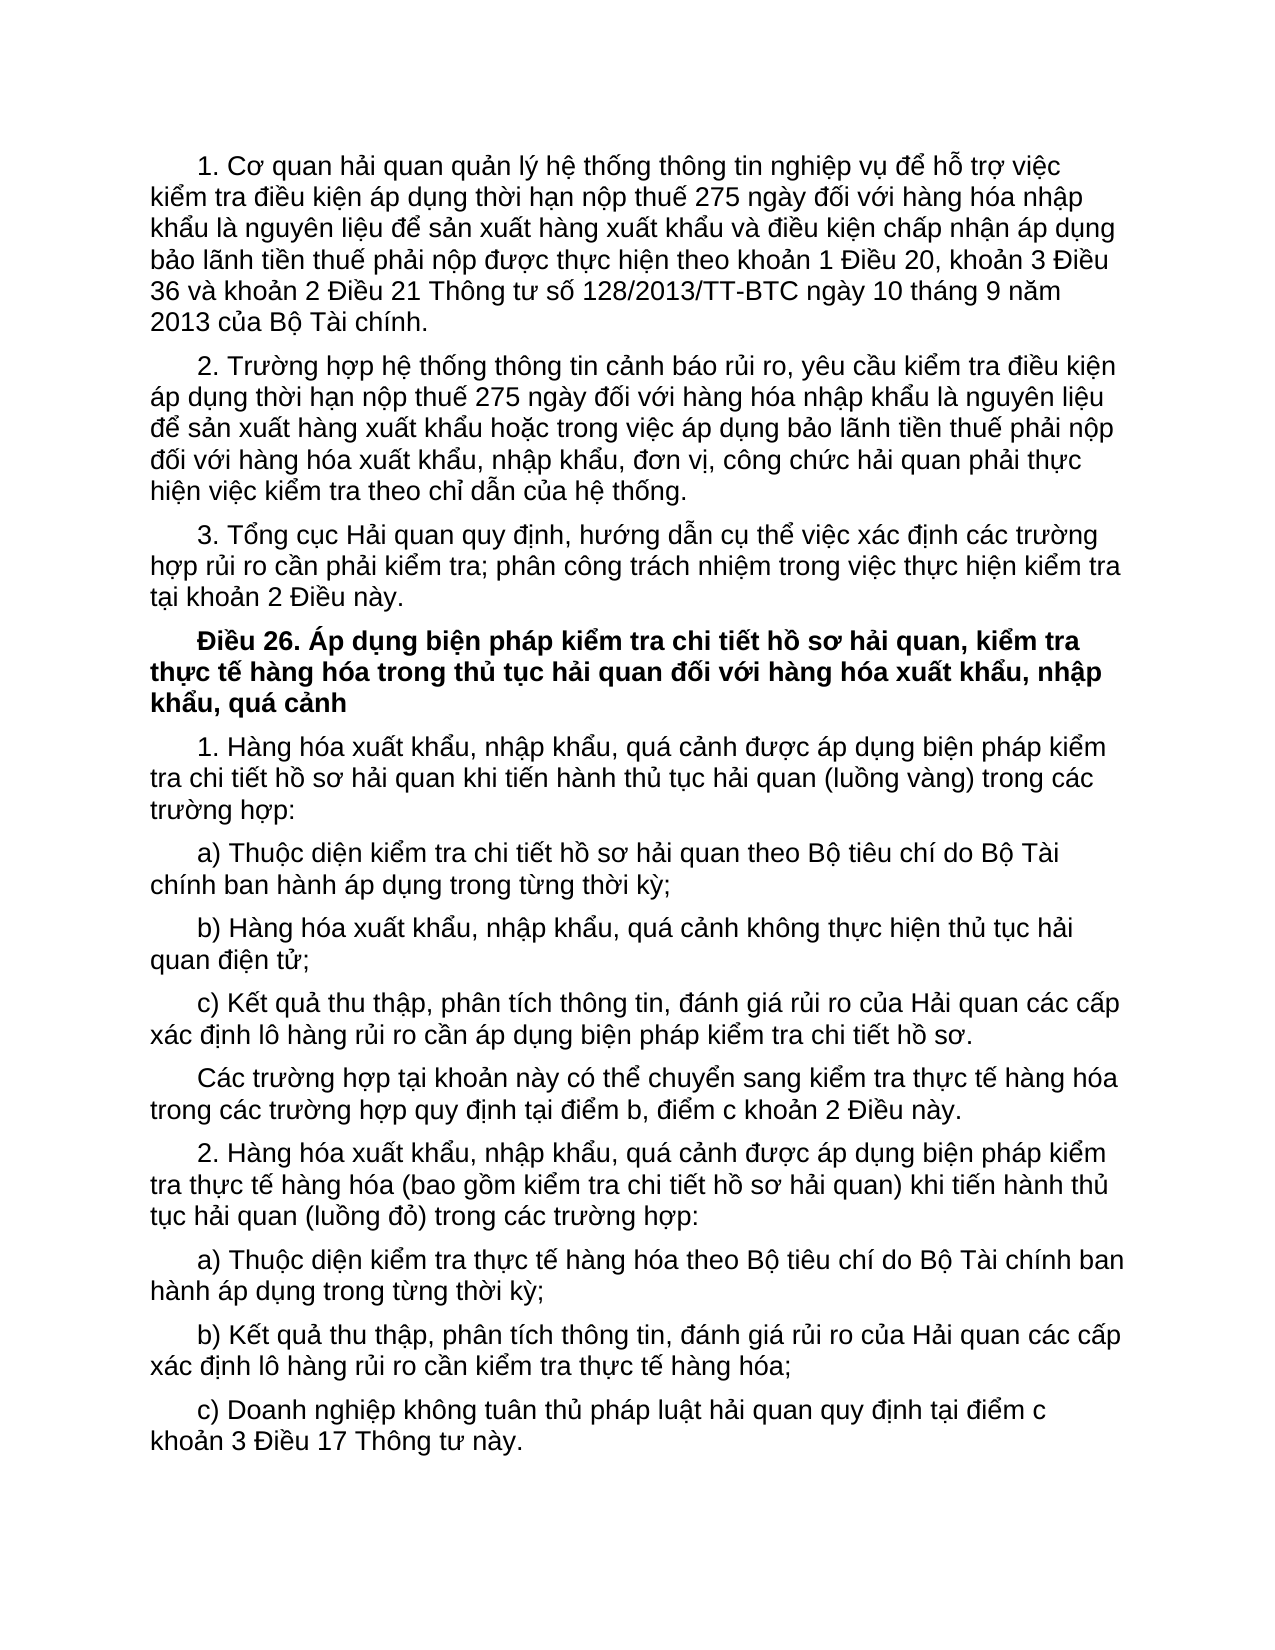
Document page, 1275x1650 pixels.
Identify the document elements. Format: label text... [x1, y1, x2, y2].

text 2. Hàng hóa xuất khẩu, nhập khẩu, quá cảnh được áp dụng biện pháp kiểm tra thực tế hàng hóa (bao gồm kiểm tra chi tiết hồ sơ hải quan) khi tiến hành thủ tục hải quan (luồng đỏ) trong các trường hợp: [150, 1137, 1125, 1231]
text 1. Hàng hóa xuất khẩu, nhập khẩu, quá cảnh được áp dụng biện pháp kiểm tra chi tiết hồ sơ hải quan khi tiến hành thủ tục hải quan (luồng vàng) trong các trường hợp: [150, 731, 1125, 825]
text a) Thuộc diện kiểm tra thực tế hàng hóa theo Bộ tiêu chí do Bộ Tài chính ban hành áp dụng trong từng thời kỳ; [150, 1244, 1125, 1306]
text b) Hàng hóa xuất khẩu, nhập khẩu, quá cảnh không thực hiện thủ tục hải quan điện tử; [150, 912, 1125, 975]
text 1. Cơ quan hải quan quản lý hệ thống thông tin nghiệp vụ để hỗ trợ việc kiểm tra điều kiện áp dụng thời hạn nộp thuế 275 ngày đối với hàng hóa nhập khẩu là nguyên liệu để sản xuất hàng xuất khẩu và điều kiện chấp nhận áp dụng bảo lãnh tiền thuế phải nộp được thực hiện theo khoản 1 Điều 20, khoản 3 Điều 36 và khoản 2 Điều 21 Thông tư số 128/2013/TT-BTC ngày 10 tháng 9 năm 2013 của Bộ Tài chính. [150, 150, 1125, 337]
text Điều 26. Áp dụng biện pháp kiểm tra chi tiết hồ sơ hải quan, kiểm tra thực tế hàng hóa trong thủ tục hải quan đối với hàng hóa xuất khẩu, nhập khẩu, quá cảnh [150, 625, 1125, 719]
text 3. Tổng cục Hải quan quy định, hướng dẫn cụ thể việc xác định các trường hợp rủi ro cần phải kiểm tra; phân công trách nhiệm trong việc thực hiện kiểm tra tại khoản 2 Điều này. [150, 519, 1125, 612]
text a) Thuộc diện kiểm tra chi tiết hồ sơ hải quan theo Bộ tiêu chí do Bộ Tài chính ban hành áp dụng trong từng thời kỳ; [150, 837, 1125, 900]
text 2. Trường hợp hệ thống thông tin cảnh báo rủi ro, yêu cầu kiểm tra điều kiện áp dụng thời hạn nộp thuế 275 ngày đối với hàng hóa nhập khẩu là nguyên liệu để sản xuất hàng xuất khẩu hoặc trong việc áp dụng bảo lãnh tiền thuế phải nộp đối với hàng hóa xuất khẩu, nhập khẩu, đơn vị, công chức hải quan phải thực hiện việc kiểm tra theo chỉ dẫn của hệ thống. [150, 350, 1125, 506]
text b) Kết quả thu thập, phân tích thông tin, đánh giá rủi ro của Hải quan các cấp xác định lô hàng rủi ro cần kiểm tra thực tế hàng hóa; [150, 1319, 1125, 1381]
text c) Doanh nghiệp không tuân thủ pháp luật hải quan quy định tại điểm c khoản 3 Điều 17 Thông tư này. [150, 1394, 1125, 1456]
text c) Kết quả thu thập, phân tích thông tin, đánh giá rủi ro của Hải quan các cấp xác định lô hàng rủi ro cần áp dụng biện pháp kiểm tra chi tiết hồ sơ. [150, 987, 1125, 1050]
text Các trường hợp tại khoản này có thể chuyển sang kiểm tra thực tế hàng hóa trong các trường hợp quy định tại điểm b, điểm c khoản 2 Điều này. [150, 1062, 1125, 1125]
